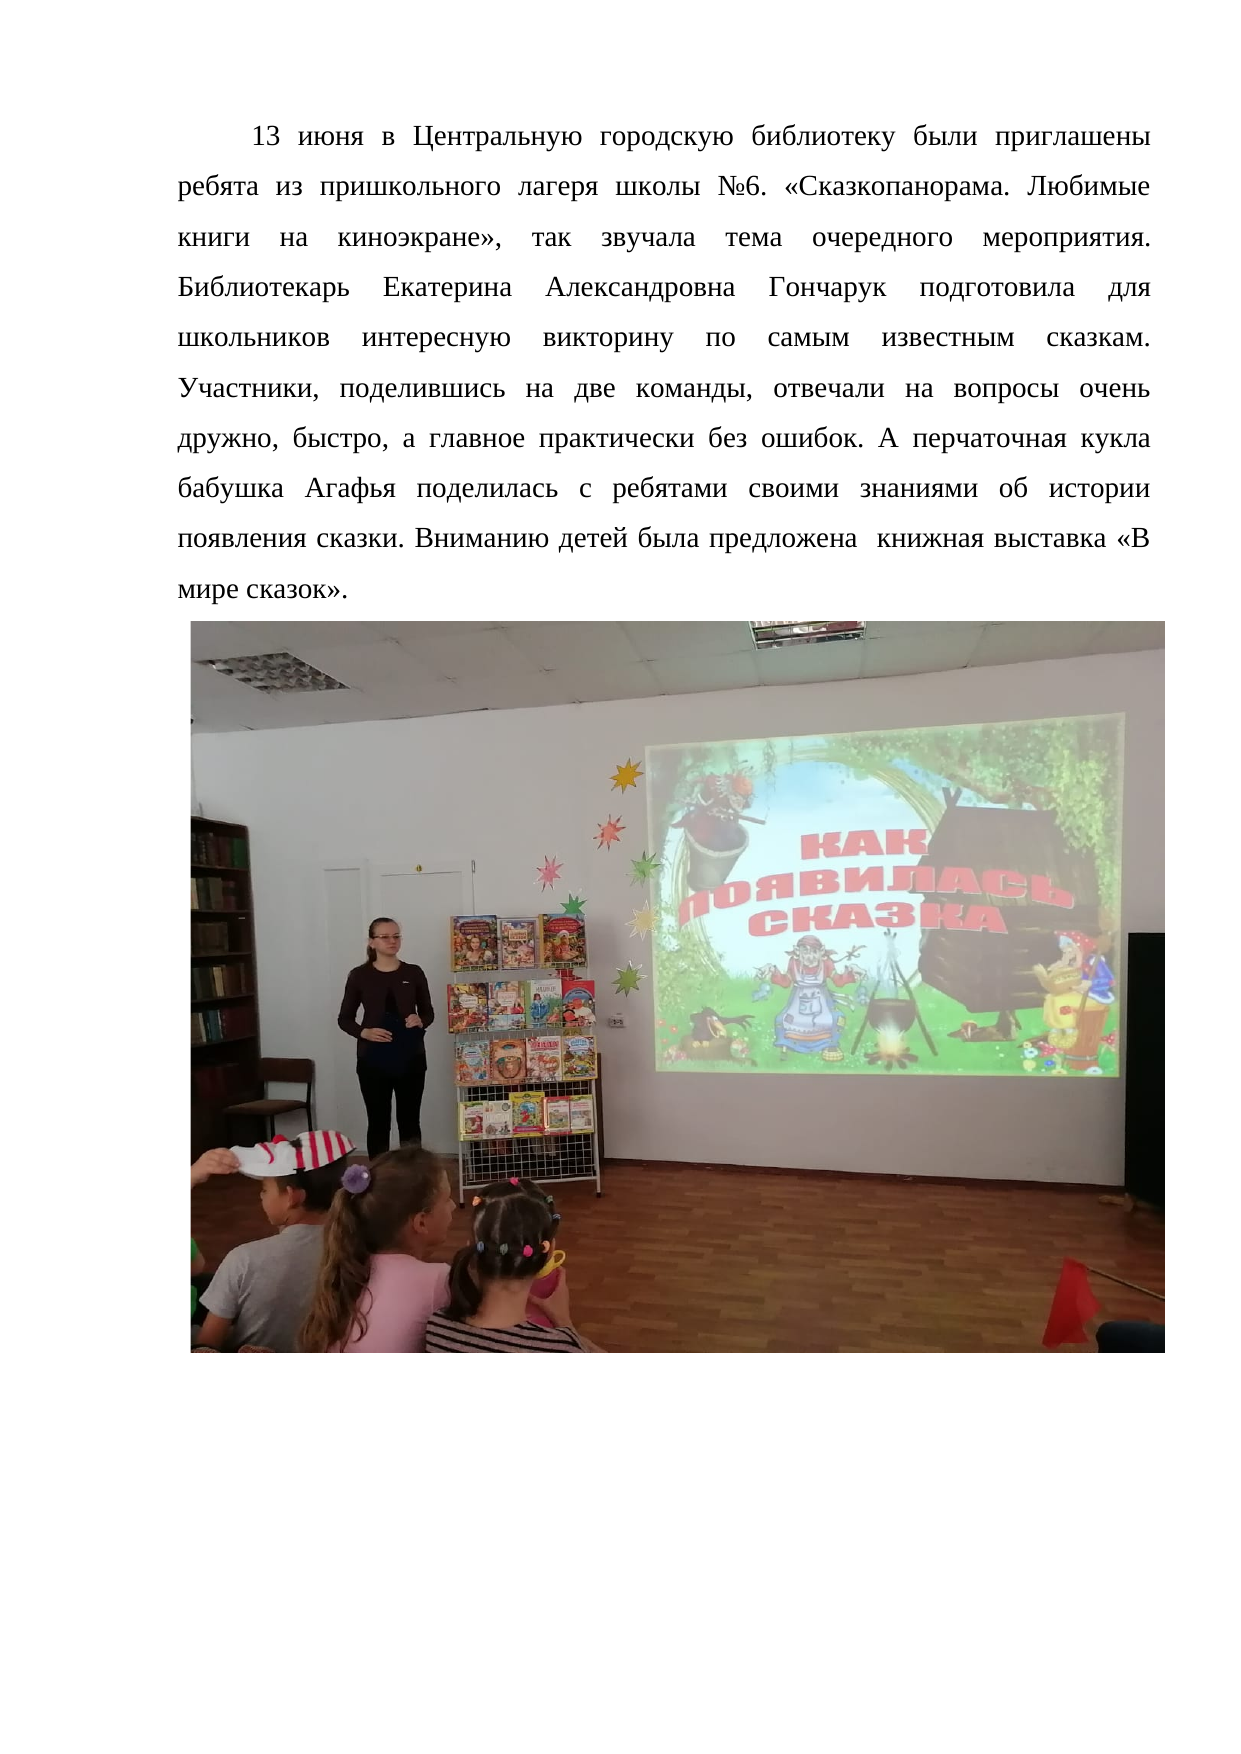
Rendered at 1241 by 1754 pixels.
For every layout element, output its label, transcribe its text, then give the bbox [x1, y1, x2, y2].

picture [190, 621, 1165, 1353]
text 13 июня в Центральную городскую библиотеку были приглашены ребята из пришкольного лагеря школы №6. «Сказкопанорама. Любимые книги на киноэкране», так звучала тема очередного мероприятия. Библиотекарь Екатерина Александровна Гончарук подготовила для школьников интересную викторину по самым известным сказкам. Участники, поделившись на две команды, отвечали на вопросы очень дружно, быстро, а главное практически без ошибок. А перчаточная кукла бабушка Агафья поделилась с ребятами своими знаниями об истории появления сказки. Вниманию детей была предложена книжная выставка «В мире сказок». [177, 118, 1152, 604]
